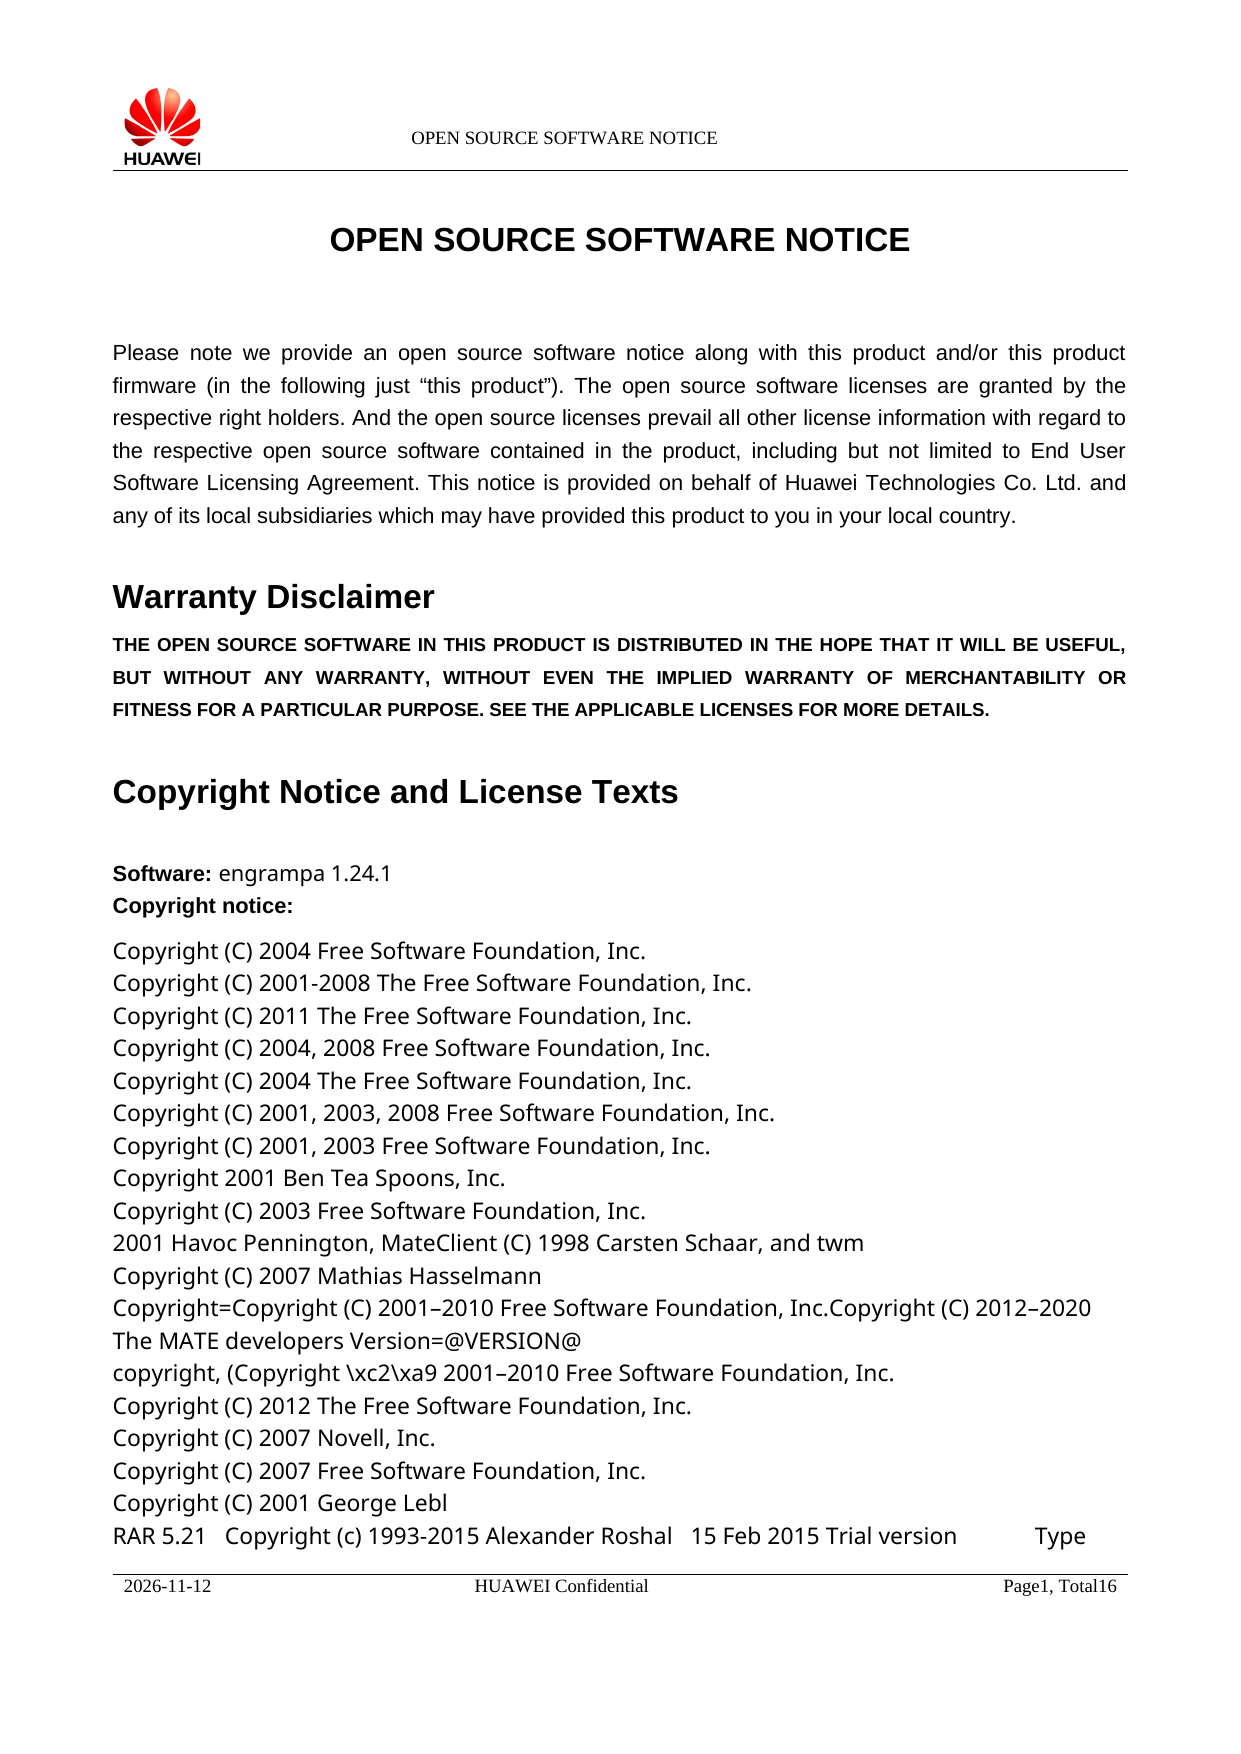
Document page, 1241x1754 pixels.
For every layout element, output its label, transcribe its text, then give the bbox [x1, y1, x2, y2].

text The open source software in this product is distributed in the hope that it will be useful, but WITHOUT ANY WARRANTY, without even the implied warranty of MERCHANTABILITY or FITNESS FOR A PARTICULAR PURPOSE. See the applicable licenses for more details. [112, 629, 1128, 726]
text OPEN SOURCE SOFTWARE NOTICE [112, 206, 1128, 271]
text Please note we provide an open source software notice along with this product and/or this product firmware (in the following just “this product”). The open source software licenses are granted by the respective right holders. And the open source licenses prevail all other license information with regard to the respective open source software contained in the product, including but not limited to End User Software Licensing Agreement. This notice is provided on behalf of Huawei Technologies Co. Ltd. and any of its local subsidiaries which may have provided this product to you in your local country. [112, 336, 1128, 531]
title Software: engrampa 1.24.1 [112, 856, 1128, 889]
text Copyright Notice and License Texts [112, 759, 1128, 824]
text Warranty Disclaimer [112, 564, 1128, 629]
picture [124, 88, 201, 165]
text Copyright notice: [112, 889, 1128, 921]
